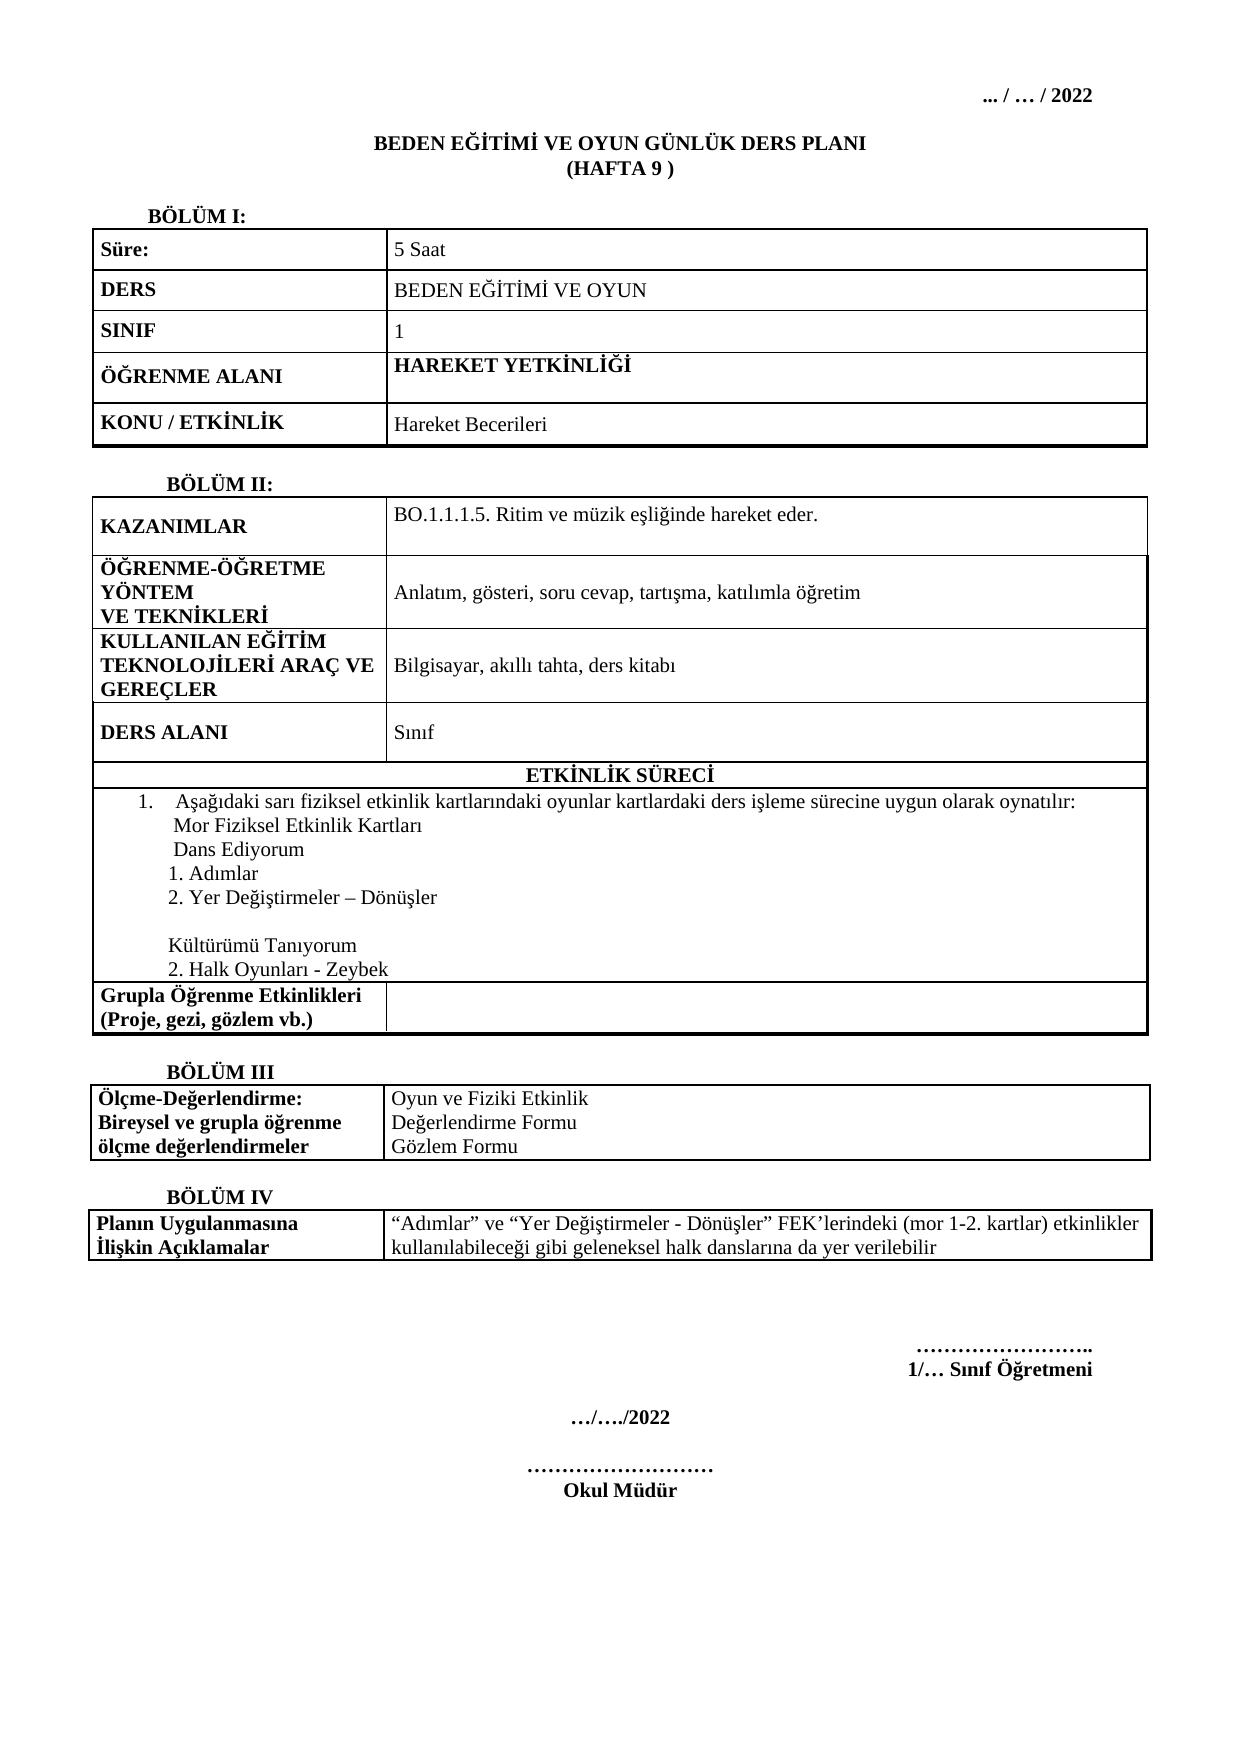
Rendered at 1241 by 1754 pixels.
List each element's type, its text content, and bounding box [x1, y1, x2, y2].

text ……………………… [148, 1453, 1093, 1477]
table_cell KULLANILAN EĞİTİM TEKNOLOJİLERİ ARAÇ VE GEREÇLER [93, 629, 386, 701]
table_cell Grupla Öğrenme Etkinlikleri (Proje, gezi, gözlem vb.) [94, 983, 386, 1031]
table_cell DERS ALANI [94, 703, 386, 761]
text …………………….. [148, 1333, 1093, 1357]
subtitle BÖLÜM III [148, 1060, 1093, 1084]
table_header BO.1.1.1.5. Ritim ve müzik eşliğinde hareket eder. [387, 498, 1147, 555]
text …/…./2022 [148, 1405, 1093, 1429]
table_header “Adımlar” ve “Yer Değiştirmeler - Dönüşler” FEK’lerindeki (mor 1-2. kartlar) etkinlikler kullanılabileceği gibi geleneksel halk danslarına da yer verilebilir [385, 1211, 1150, 1259]
table_cell SINIF [94, 311, 386, 352]
table_cell 1 [388, 311, 1146, 352]
table_cell ETKİNLİK SÜRECİ [94, 763, 1146, 787]
table_cell Anlatım, gösteri, soru cevap, tartışma, katılımla öğretim [387, 556, 1146, 628]
text BEDEN EĞİTİMİ VE OYUN GÜNLÜK DERS PLANI [148, 131, 1093, 155]
table_cell KONU / ETKİNLİK [94, 404, 386, 444]
table_cell DERS [94, 271, 386, 310]
text 1/… Sınıf Öğretmeni [148, 1357, 1093, 1381]
table_cell Sınıf [387, 703, 1146, 761]
text BÖLÜM II: [148, 472, 1093, 496]
table_header Oyun ve Fiziki Etkinlik Değerlendirme Formu Gözlem Formu [385, 1086, 1149, 1158]
table_header KAZANIMLAR [93, 498, 386, 555]
table_header Süre: [94, 230, 386, 269]
table_header Ölçme-Değerlendirme: Bireysel ve grupla öğrenme ölçme değerlendirmeler [92, 1086, 383, 1158]
table_cell [387, 983, 1146, 1031]
table_cell ÖĞRENME ALANI [94, 353, 386, 402]
table_cell HAREKET YETKİNLİĞİ [388, 353, 1146, 402]
table_cell Aşağıdaki sarı fiziksel etkinlik kartlarındaki oyunlar kartlardaki ders işleme sürecine uygun olarak oynatılır: Mor Fiziksel Etkinlik Kartları Dans Ediyorum 1. Adımlar 2. Yer Değiştirmeler – Dönüşler Kültürümü Tanıyorum 2. Halk Oyunları - Zeybek [94, 789, 1146, 981]
table_cell BEDEN EĞİTİMİ VE OYUN [388, 271, 1146, 310]
text (HAFTA 9 ) [148, 155, 1093, 179]
subtitle BÖLÜM IV [148, 1184, 1093, 1209]
text ... / … / 2022 [148, 83, 1093, 107]
table_header Planın Uygulanmasına İlişkin Açıklamalar [90, 1211, 383, 1259]
text Okul Müdür [148, 1477, 1093, 1502]
table_cell Bilgisayar, akıllı tahta, ders kitabı [387, 629, 1146, 701]
table_cell Hareket Becerileri [388, 404, 1146, 444]
table_cell ÖĞRENME-ÖĞRETME YÖNTEM VE TEKNİKLERİ [93, 556, 386, 628]
text BÖLÜM I: [148, 203, 1093, 228]
table_header 5 Saat [388, 230, 1146, 269]
